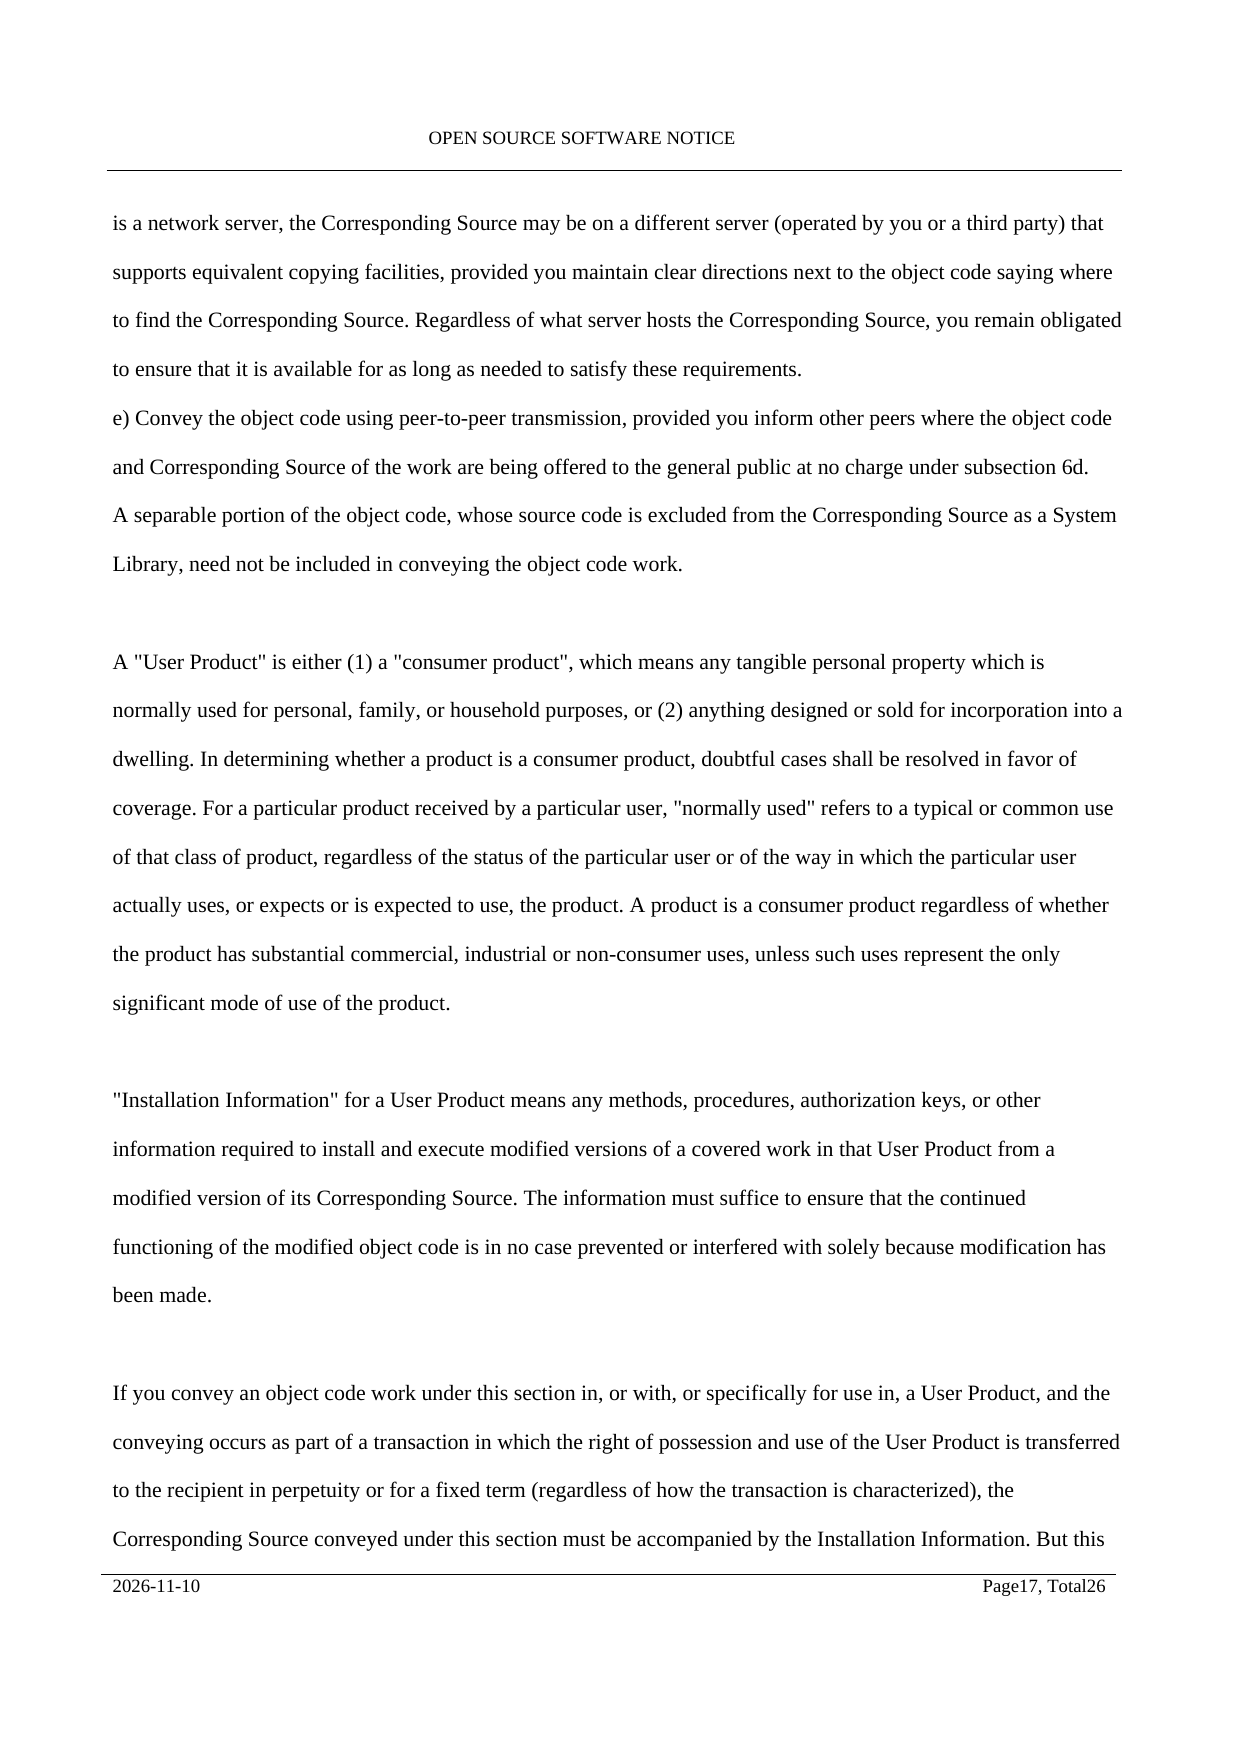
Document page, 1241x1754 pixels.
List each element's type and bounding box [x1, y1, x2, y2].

text [112, 206, 1128, 1555]
